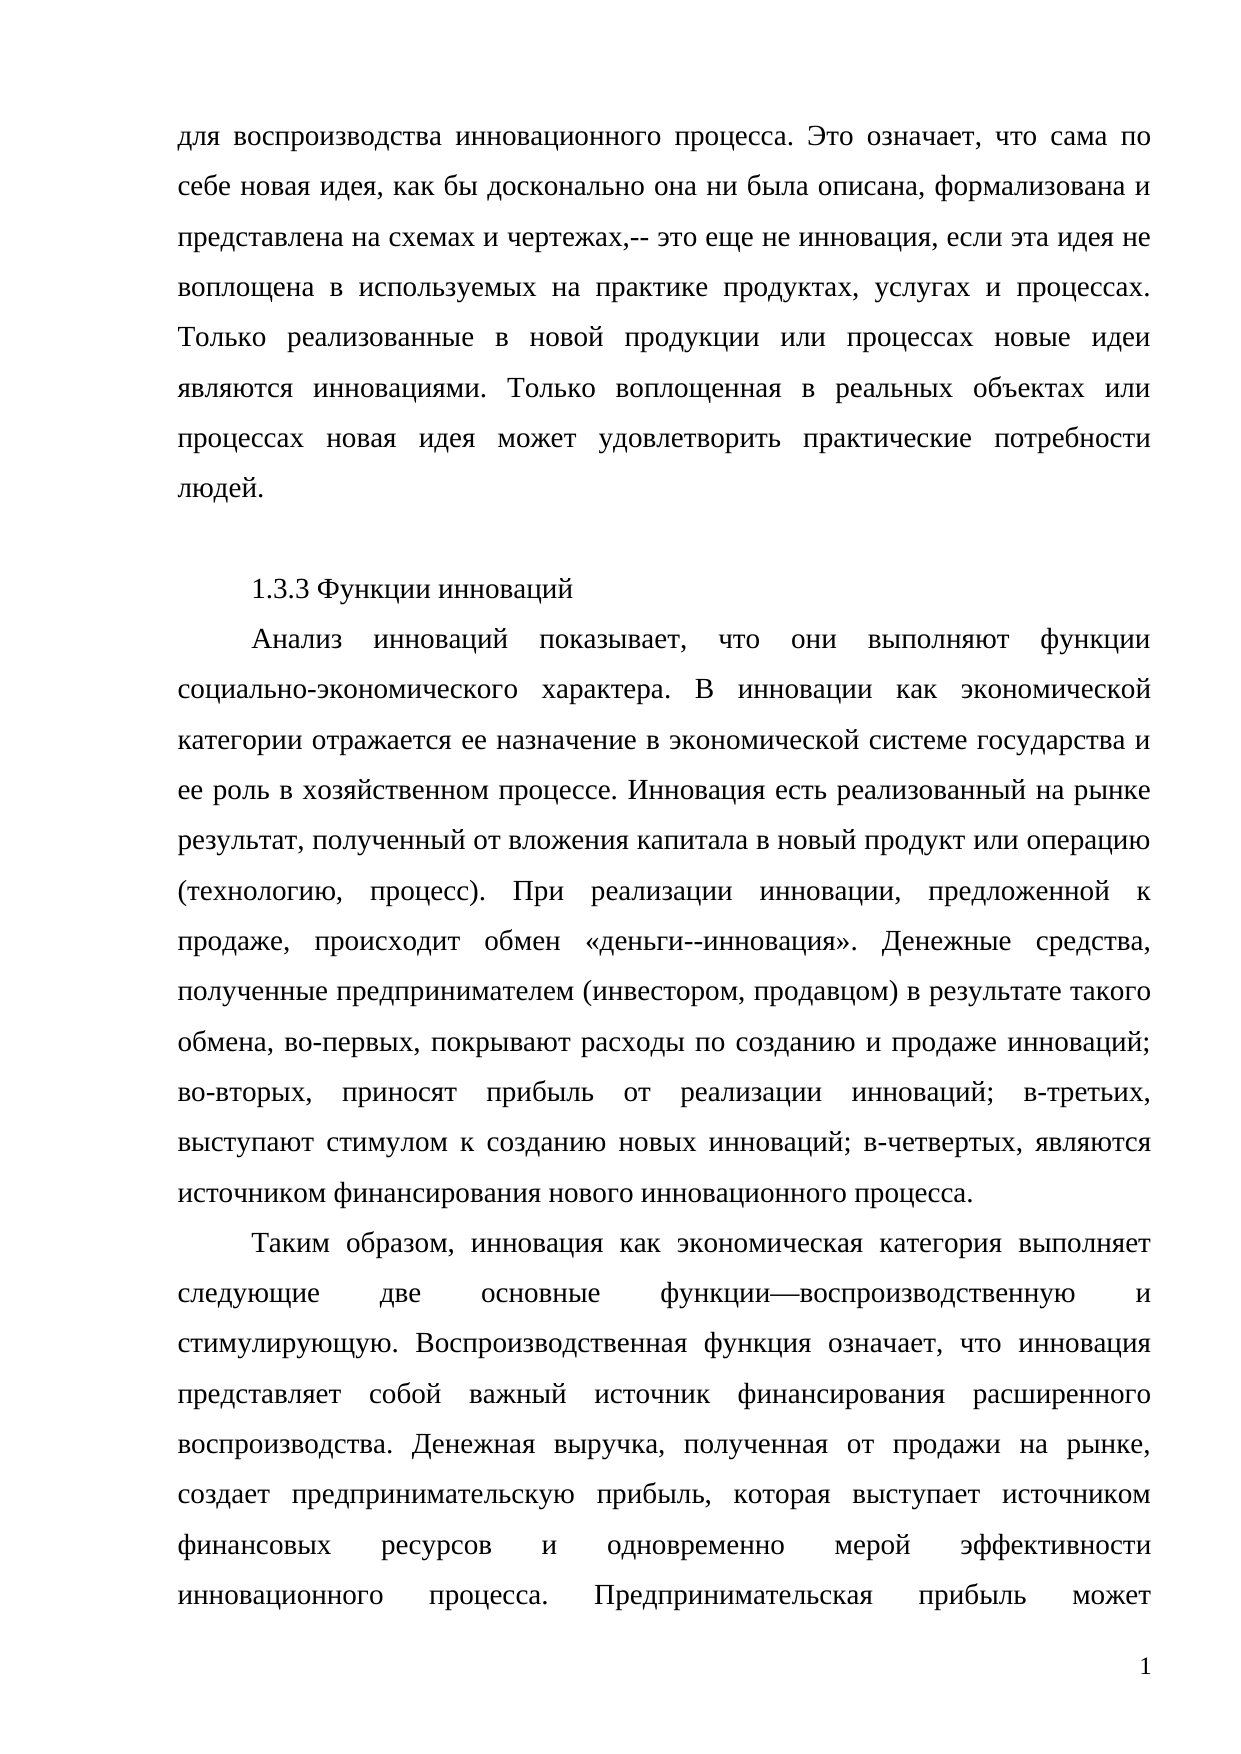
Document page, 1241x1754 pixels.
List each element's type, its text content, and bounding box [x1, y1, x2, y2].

text Анализ инноваций показывает, что они выполняют функции социально-экономического характера. В инновации как экономической категории отражается ее назначение в экономической системе государства и ее роль в хозяйственном процессе. Инновация есть реализованный на рынке результат, полученный от вложения капитала в новый продукт или операцию (технологию, процесс). При реализации инновации, предложенной к продаже, происходит обмен «деньги--инновация». Денежные средства, полученные предпринимателем (инвестором, продавцом) в результате такого обмена, во-первых, покрывают расходы по созданию и продаже инноваций; во-вторых, приносят прибыль от реализации инноваций; в-третьих, выступают стимулом к созданию новых инноваций; в-четвертых, являются источником финансирования нового инновационного процесса. [177, 621, 1152, 1208]
text 1.3.3 Функции инноваций [177, 571, 1152, 604]
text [177, 118, 1152, 504]
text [177, 1225, 1152, 1611]
